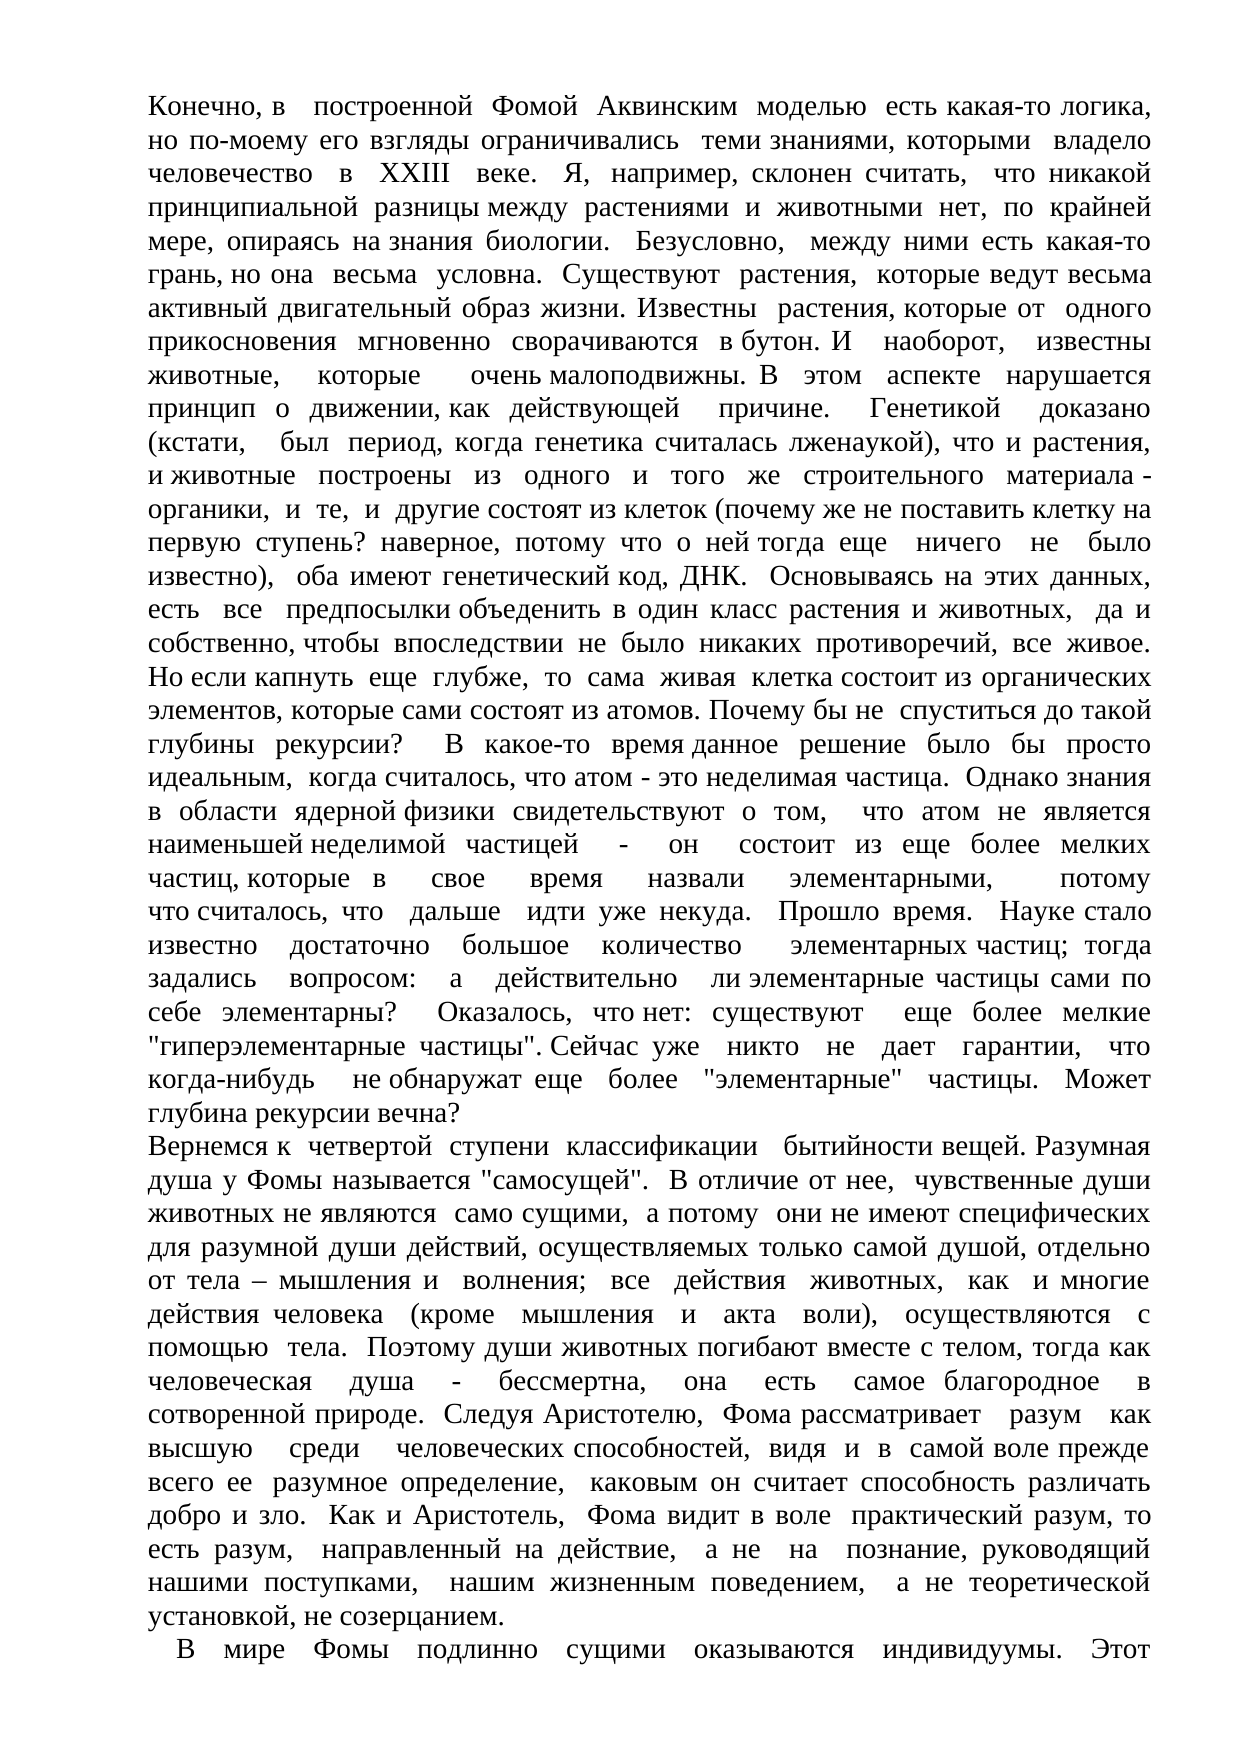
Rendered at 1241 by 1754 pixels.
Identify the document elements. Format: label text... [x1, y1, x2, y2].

text Конечно, в построенной Фомой Аквинским моделью есть какая-то логика, но по-моему его взгляды ограничивались теми знаниями, которыми владело человечество в XXIII веке. Я, например, склонен считать, что никакой принципиальной разницы между растениями и животными нет, по крайней мере, опираясь на знания биологии. Безусловно, между ними есть какая-то грань, но она весьма условна. Существуют растения, которые ведут весьма активный двигательный образ жизни. Известны растения, которые от одного прикосновения мгновенно сворачиваются в бутон. И наоборот, известны животные, которые очень малоподвижны. В этом аспекте нарушается принцип о движении, как действующей причине. Генетикой доказано (кстати, был период, когда генетика считалась лженаукой), что и растения, и животные построены из одного и того же строительного материала - органики, и те, и другие состоят из клеток (почему же не поставить клетку на первую ступень? наверное, потому что о ней тогда еще ничего не было известно), оба имеют генетический код, ДНК. Основываясь на этих данных, есть все предпосылки объеденить в один класс растения и животных, да и собственно, чтобы впоследствии не было никаких противоречий, все живое. Но если капнуть еще глубже, то сама живая клетка состоит из органических элементов, которые сами состоят из атомов. Почему бы не спуститься до такой глубины рекурсии? В какое-то время данное решение было бы просто идеальным, когда считалось, что атом - это неделимая частица. Однако знания в области ядерной физики свидетельствуют о том, что атом не является наименьшей неделимой частицей - он состоит из еще более мелких частиц, которые в свое время назвали элементарными, потому что считалось, что дальше идти уже некуда. Прошло время. Науке стало известно достаточно большое количество элементарных частиц; тогда задались вопросом: а действительно ли элементарные частицы сами по себе элементарны? Оказалось, что нет: существуют еще более мелкие "гиперэлементарные частицы". Сейчас уже никто не дает гарантии, что когда-нибудь не обнаружат еще более "элементарные" частицы. Может глубина рекурсии вечна? [148, 88, 1152, 1128]
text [148, 1631, 1152, 1665]
text Вернемся к четвертой ступени классификации бытийности вещей. Разумная душа у Фомы называется "самосущей". В отличие от нее, чувственные души животных не являются само сущими, а потому они не имеют специфических для разумной души действий, осуществляемых только самой душой, отдельно от тела – мышления и волнения; все действия животных, как и многие действия человека (кроме мышления и акта воли), осуществляются с помощью тела. Поэтому души животных погибают вместе с телом, тогда как человеческая душа - бессмертна, она есть самое благородное в сотворенной природе. Следуя Аристотелю, Фома рассматривает разум как высшую среди человеческих способностей, видя и в самой воле прежде всего ее разумное определение, каковым он считает способность различать добро и зло. Как и Аристотель, Фома видит в воле практический разум, то есть разум, направленный на действие, а не на познание, руководящий нашими поступками, нашим жизненным поведением, а не теоретической установкой, не созерцанием. [148, 1128, 1152, 1631]
